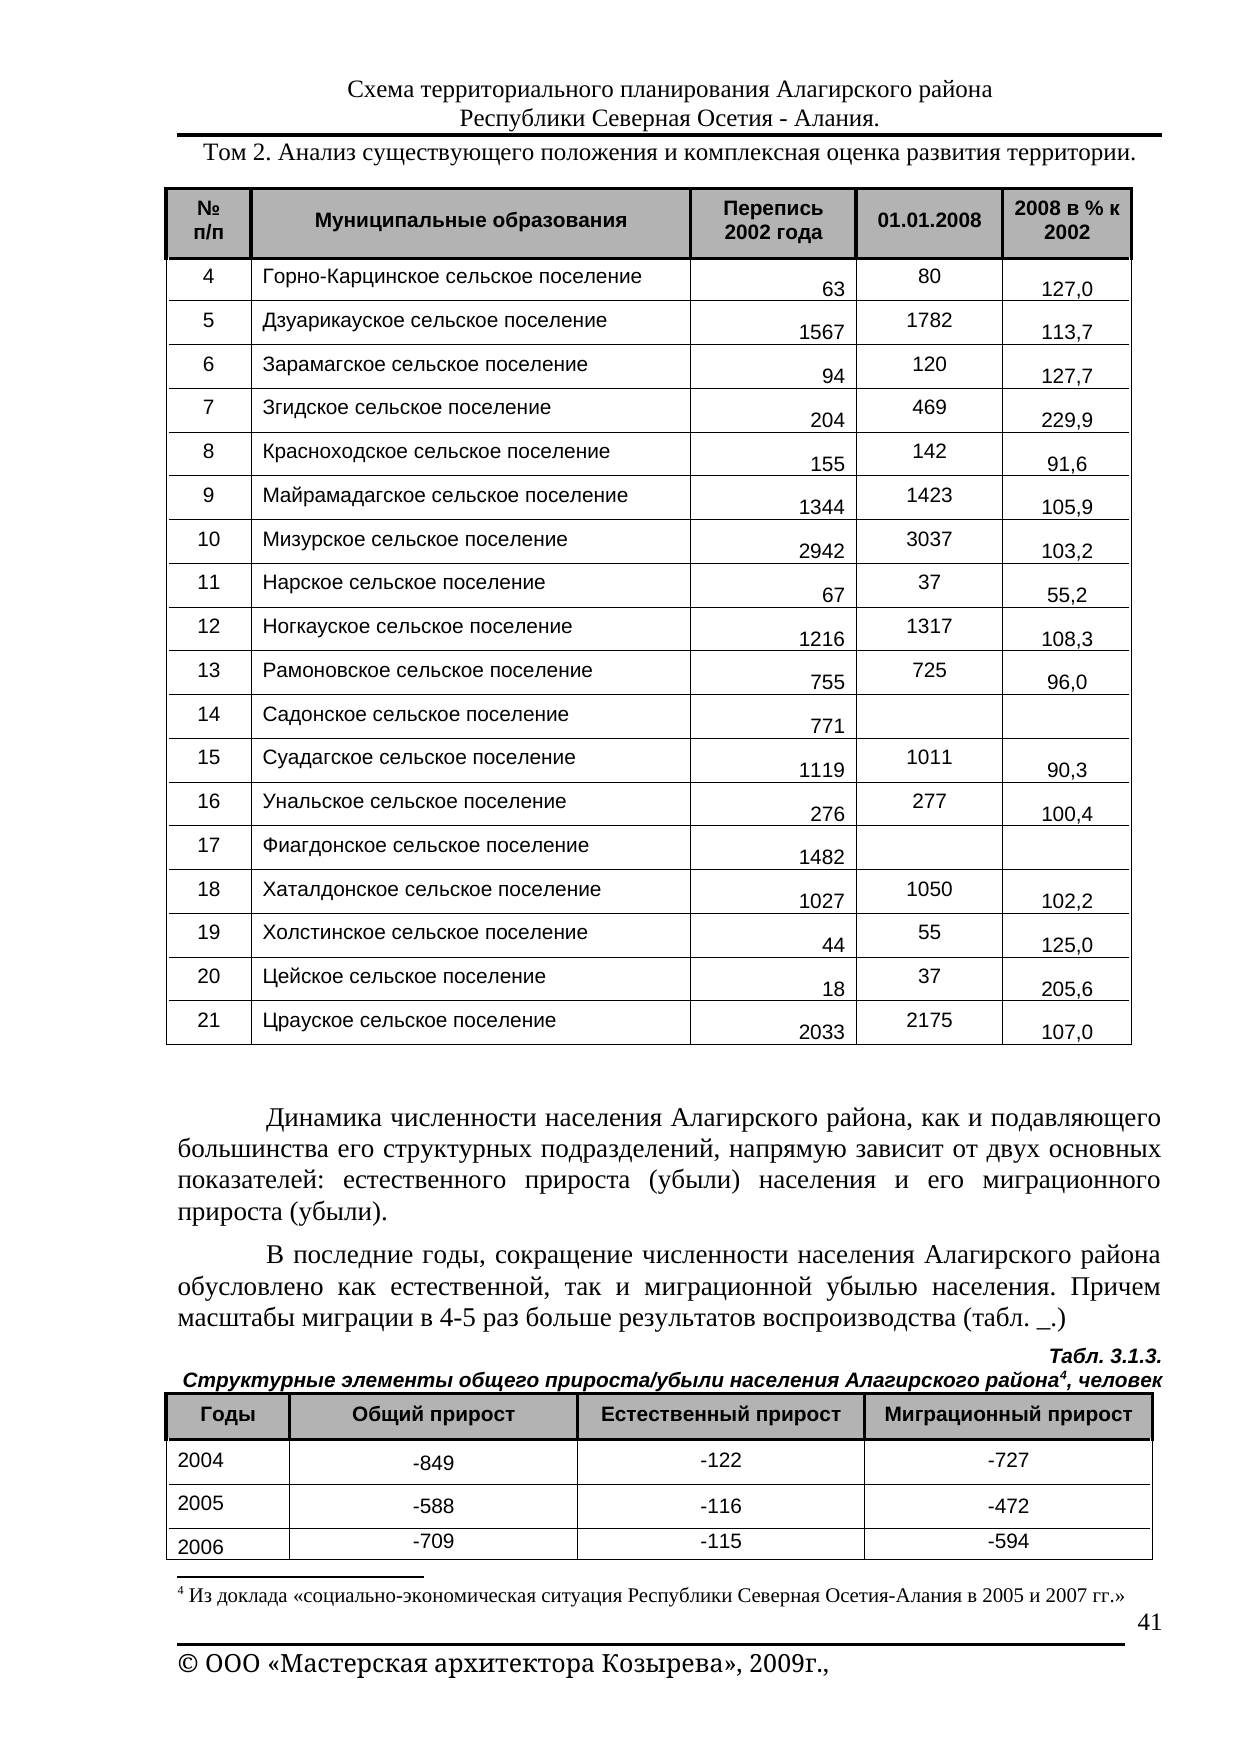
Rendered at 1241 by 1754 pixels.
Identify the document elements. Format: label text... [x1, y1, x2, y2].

table_cell 142 [857, 433, 1002, 475]
table_cell 1482 [691, 826, 856, 869]
table_cell 113,7 [1003, 300, 1131, 344]
table_cell Нарское сельское поселение [252, 564, 690, 607]
table_cell 107,0 [1003, 1000, 1131, 1044]
table_cell 80 [857, 260, 1002, 300]
table_cell 771 [691, 695, 856, 738]
table_cell 67 [691, 564, 856, 607]
table_cell Згидское сельское поселение [252, 389, 690, 432]
table_cell Суадагское сельское поселение [252, 739, 690, 782]
table_cell 103,2 [1003, 519, 1131, 563]
table_cell 204 [691, 389, 856, 432]
table_cell 11 [167, 563, 251, 607]
table_cell 102,2 [1003, 869, 1131, 913]
table_cell -709 [290, 1529, 577, 1559]
table_cell 63 [691, 260, 856, 300]
table_cell 21 [167, 1000, 251, 1044]
table_cell 6 [167, 344, 251, 388]
table_cell 205,6 [1003, 957, 1131, 1000]
table_cell 13 [167, 650, 251, 694]
text Структурные элементы общего прироста/убыли населения Алагирского района, человек [177, 1368, 1162, 1392]
table_header 01.01.2008 [858, 190, 1001, 257]
table_cell Мизурское сельское поселение [252, 520, 690, 563]
table_cell 277 [857, 783, 1002, 825]
table_cell [1003, 825, 1131, 869]
table_cell Майрамадагское сельское поселение [252, 476, 690, 519]
table_cell 37 [857, 564, 1002, 607]
table_cell Садонское сельское поселение [252, 695, 690, 738]
table_header Муниципальные образования [253, 190, 689, 257]
table_cell 2004 [167, 1439, 289, 1484]
table_cell Ногкауское сельское поселение [252, 608, 690, 650]
table_cell 3037 [857, 520, 1002, 563]
table_cell 1027 [691, 870, 856, 913]
table_header Естественный прирост [579, 1395, 863, 1438]
table_cell 155 [691, 433, 856, 475]
table_header Общий прирост [291, 1395, 576, 1438]
table_cell 37 [857, 958, 1002, 1000]
table_cell 55,2 [1003, 563, 1131, 607]
table_cell -116 [578, 1485, 864, 1528]
table_header Миграционный прирост [866, 1395, 1151, 1438]
table_header Перепись 2002 года [692, 190, 854, 257]
text Динамика численности населения Алагирского района, как и подавляющего большинства его структурных подразделений, напрямую зависит от двух основных показателей: естественного прироста (убыли) населения и его миграционного прироста (убыли). [177, 1101, 1162, 1226]
table_cell 100,4 [1003, 782, 1131, 825]
table_cell 2005 [167, 1484, 289, 1528]
table_cell 8 [167, 432, 251, 475]
table_cell -594 [865, 1528, 1152, 1559]
table_cell 94 [691, 345, 856, 388]
table_cell Фиагдонское сельское поселение [252, 826, 690, 869]
table_cell Рамоновское сельское поселение [252, 651, 690, 694]
table_cell 20 [167, 957, 251, 1000]
table_cell 96,0 [1003, 650, 1131, 694]
table_cell 1011 [857, 739, 1002, 782]
table_cell -472 [865, 1484, 1152, 1528]
table_cell 12 [167, 607, 251, 650]
table_cell 1050 [857, 870, 1002, 913]
table_cell -727 [865, 1438, 1152, 1484]
table_cell 2006 [167, 1528, 289, 1559]
table_cell 16 [167, 782, 251, 825]
table_cell 105,9 [1003, 475, 1131, 519]
table_cell 1317 [857, 608, 1002, 650]
table_cell 2942 [691, 520, 856, 563]
table_cell 4 [167, 258, 251, 300]
table_cell 125,0 [1003, 913, 1131, 957]
table_cell 91,6 [1003, 432, 1131, 475]
table_cell 2033 [691, 1001, 856, 1044]
table_cell 18 [691, 958, 856, 1000]
table_cell Дзуарикауское сельское поселение [252, 301, 690, 344]
text В последние годы, сокращение численности населения Алагирского района обусловлено как естественной, так и миграционной убылью населения. Причем масштабы миграции в 4-5 раз больше результатов воспроизводства (табл. _.) [177, 1238, 1162, 1332]
table_cell 1567 [691, 301, 856, 344]
table_cell 90,3 [1003, 738, 1131, 782]
table_cell 9 [167, 475, 251, 519]
table_cell Црауское сельское поселение [252, 1001, 690, 1044]
table_cell 1344 [691, 476, 856, 519]
table_cell 469 [857, 389, 1002, 432]
table_cell 55 [857, 914, 1002, 957]
table_cell 127,7 [1003, 344, 1131, 388]
table_cell 755 [691, 651, 856, 694]
table_cell 18 [167, 869, 251, 913]
table_cell [1003, 694, 1131, 738]
table_cell -122 [578, 1441, 864, 1484]
table_cell [857, 826, 1002, 869]
table_cell Холстинское сельское поселение [252, 914, 690, 957]
table_cell 15 [167, 738, 251, 782]
table_cell Горно-Карцинское сельское поселение [252, 260, 690, 300]
table_cell 5 [167, 300, 251, 344]
table_cell Красноходское сельское поселение [252, 433, 690, 475]
table_cell -588 [290, 1485, 577, 1528]
text Табл. 3.1.3. [177, 1344, 1162, 1368]
table_cell 127,0 [1003, 257, 1131, 300]
table_cell 108,3 [1003, 607, 1131, 650]
table_cell 1782 [857, 301, 1002, 344]
table_cell Зарамагское сельское поселение [252, 345, 690, 388]
table_cell 44 [691, 914, 856, 957]
table_cell 2175 [857, 1001, 1002, 1044]
table_cell 1216 [691, 608, 856, 650]
table_cell -849 [290, 1441, 577, 1484]
table_cell 7 [167, 388, 251, 432]
table_cell 1423 [857, 476, 1002, 519]
table_cell 19 [167, 913, 251, 957]
table_cell Унальское сельское поселение [252, 783, 690, 825]
table_cell 229,9 [1003, 388, 1131, 432]
table_cell Цейское сельское поселение [252, 958, 690, 1000]
table_cell 14 [167, 694, 251, 738]
table_header Годы [168, 1395, 288, 1438]
table_cell [857, 695, 1002, 738]
table_cell 17 [167, 825, 251, 869]
table_cell 276 [691, 783, 856, 825]
table_cell 120 [857, 345, 1002, 388]
table_cell -115 [578, 1529, 864, 1559]
table_header № п/п [168, 190, 249, 257]
table_cell 1119 [691, 739, 856, 782]
table_header 2008 в % к 2002 [1004, 190, 1130, 257]
table_cell Хаталдонское сельское поселение [252, 870, 690, 913]
table_cell 725 [857, 651, 1002, 694]
table_cell 10 [167, 519, 251, 563]
